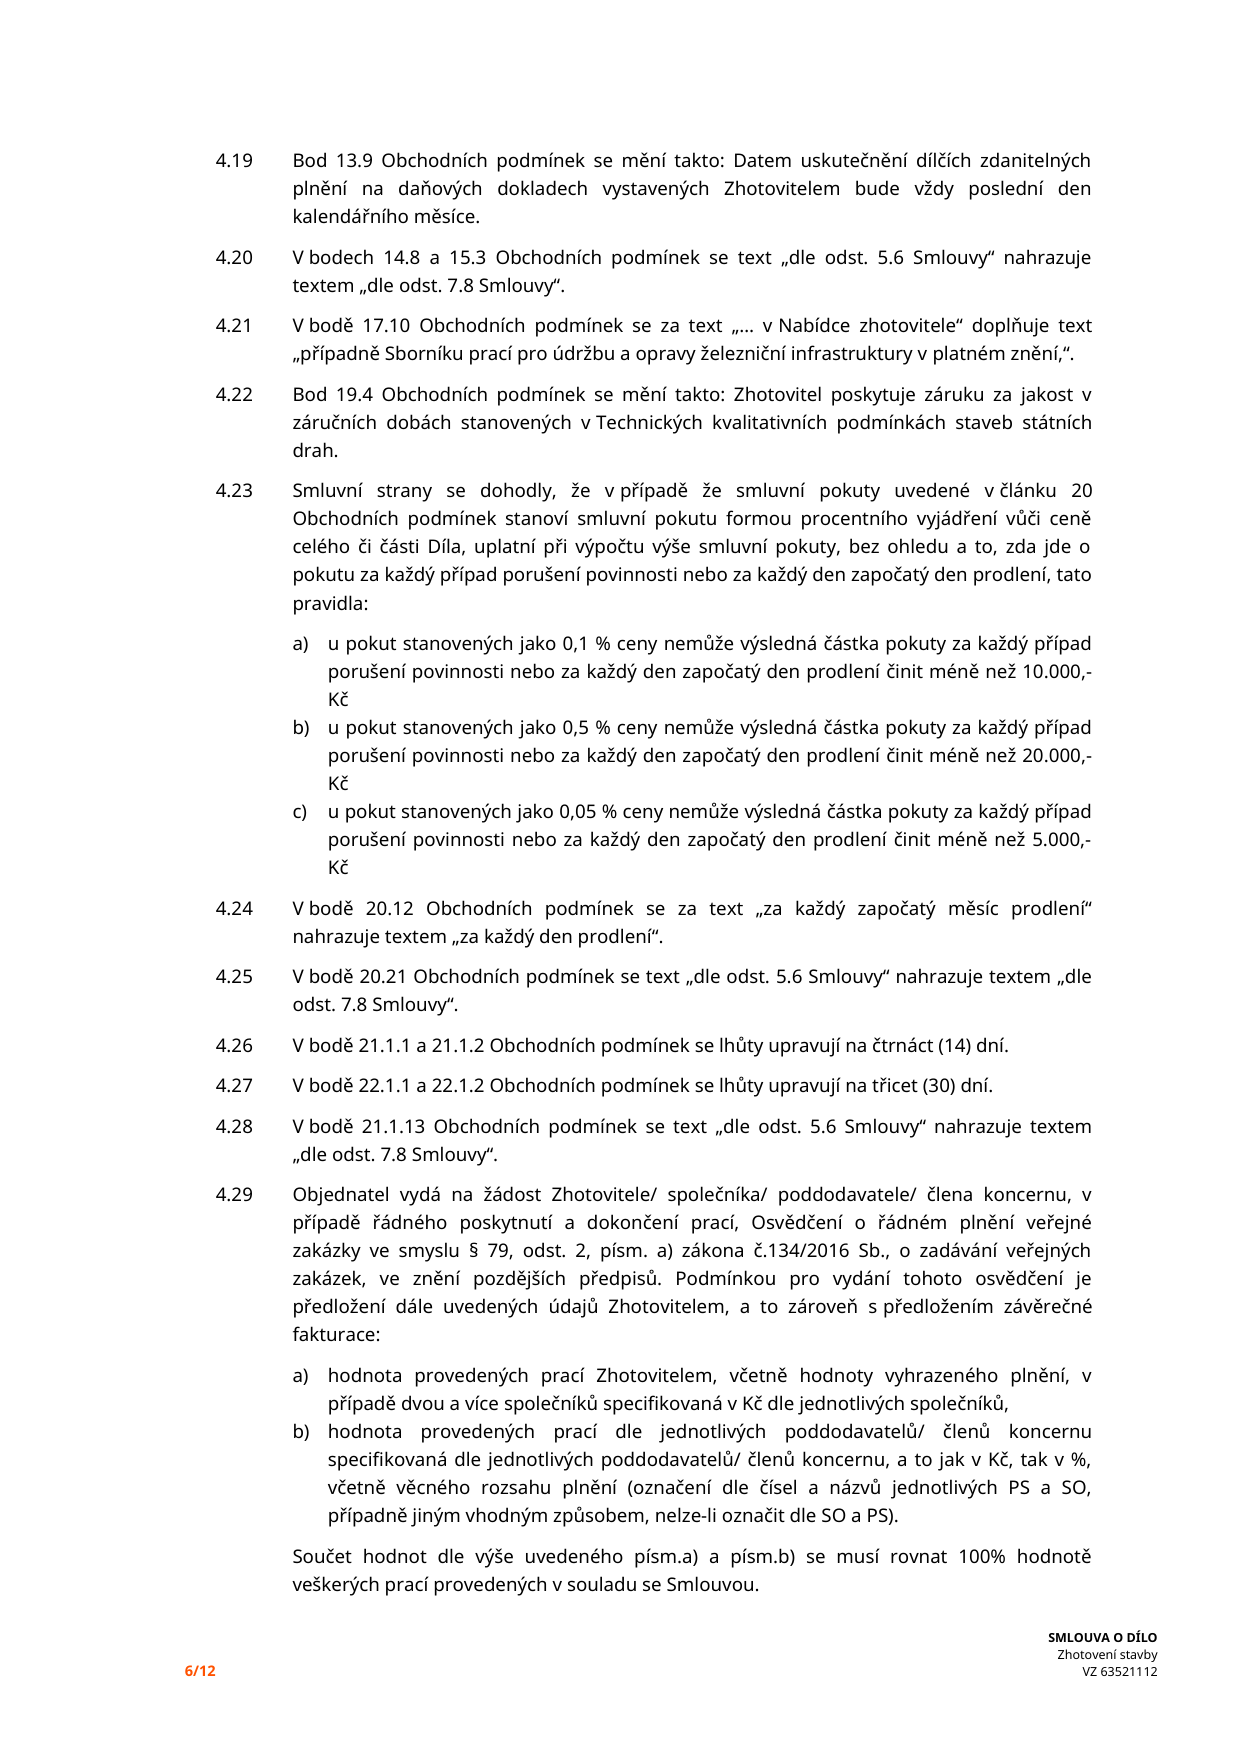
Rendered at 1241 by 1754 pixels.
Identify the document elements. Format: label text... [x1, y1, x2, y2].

list u pokut stanovených jako 0,1 % ceny nemůže výsledná částka pokuty za každý případ porušení povinnosti nebo za každý den započatý den prodlení činit méně než 10.000,- Kč [292, 630, 1093, 712]
text u pokut stanovených jako 0,05 % ceny nemůže výsledná částka pokuty za každý případ porušení povinnosti nebo za každý den započatý den prodlení činit méně než 5.000,- Kč [292, 798, 1093, 880]
text Smluvní strany se dohodly, že v případě že smluvní pokuty uvedené v článku 20 Obchodních podmínek stanoví smluvní pokutu formou procentního vyjádření vůči ceně celého či části Díla, uplatní při výpočtu výše smluvní pokuty, bez ohledu a to, zda jde o pokutu za každý případ porušení povinnosti nebo za každý den započatý den prodlení, tato pravidla: [216, 478, 1093, 615]
text V bodě 20.21 Obchodních podmínek se text „dle odst. 5.6 Smlouvy“ nahrazuje textem „dle odst. 7.8 Smlouvy“. [216, 963, 1093, 1017]
text hodnota provedených prací dle jednotlivých poddodavatelů/ členů koncernu specifikovaná dle jednotlivých poddodavatelů/ členů koncernu, a to jak v Kč, tak v %, včetně věcného rozsahu plnění (označení dle čísel a názvů jednotlivých PS a SO, případně jiným vhodným způsobem, nelze-li označit dle SO a PS). [292, 1418, 1093, 1528]
text V bodech 14.8 a 15.3 Obchodních podmínek se text „dle odst. 5.6 Smlouvy“ nahrazuje textem „dle odst. 7.8 Smlouvy“. [216, 244, 1093, 298]
text V bodě 22.1.1 a 22.1.2 Obchodních podmínek se lhůty upravují na třicet (30) dní. [216, 1073, 1093, 1098]
text Bod 19.4 Obchodních podmínek se mění takto: Zhotovitel poskytuje záruku za jakost v záručních dobách stanovených v Technických kvalitativních podmínkách staveb státních drah. [216, 381, 1093, 463]
list hodnota provedených prací Zhotovitelem, včetně hodnoty vyhrazeného plnění, v případě dvou a více společníků specifikovaná v Kč dle jednotlivých společníků, [292, 1362, 1093, 1416]
text V bodě 21.1.1 a 21.1.2 Obchodních podmínek se lhůty upravují na čtrnáct (14) dní. [216, 1032, 1093, 1058]
text Součet hodnot dle výše uvedeného písm.a) a písm.b) se musí rovnat 100% hodnotě veškerých prací provedených v souladu se Smlouvou. [292, 1543, 1093, 1596]
text V bodě 17.10 Obchodních podmínek se za text „… v Nabídce zhotovitele“ doplňuje text „případně Sborníku prací pro údržbu a opravy železniční infrastruktury v platném znění,“. [216, 313, 1093, 366]
text Objednatel vydá na žádost Zhotovitele/ společníka/ poddodavatele/ člena koncernu, v případě řádného poskytnutí a dokončení prací, Osvědčení o řádném plnění veřejné zakázky ve smyslu § 79, odst. 2, písm. a) zákona č.134/2016 Sb., o zadávání veřejných zakázek, ve znění pozdějších předpisů. Podmínkou pro vydání tohoto osvědčení je předložení dále uvedených údajů Zhotovitelem, a to zároveň s předložením závěrečné fakturace: [216, 1182, 1093, 1347]
text u pokut stanovených jako 0,5 % ceny nemůže výsledná částka pokuty za každý případ porušení povinnosti nebo za každý den započatý den prodlení činit méně než 20.000,- Kč [292, 714, 1093, 796]
text V bodě 20.12 Obchodních podmínek se za text „za každý započatý měsíc prodlení“ nahrazuje textem „za každý den prodlení“. [216, 895, 1093, 948]
text Bod 13.9 Obchodních podmínek se mění takto: Datem uskutečnění dílčích zdanitelných plnění na daňových dokladech vystavených Zhotovitelem bude vždy poslední den kalendářního měsíce. [216, 147, 1093, 229]
text V bodě 21.1.13 Obchodních podmínek se text „dle odst. 5.6 Smlouvy“ nahrazuje textem „dle odst. 7.8 Smlouvy“. [216, 1113, 1093, 1167]
